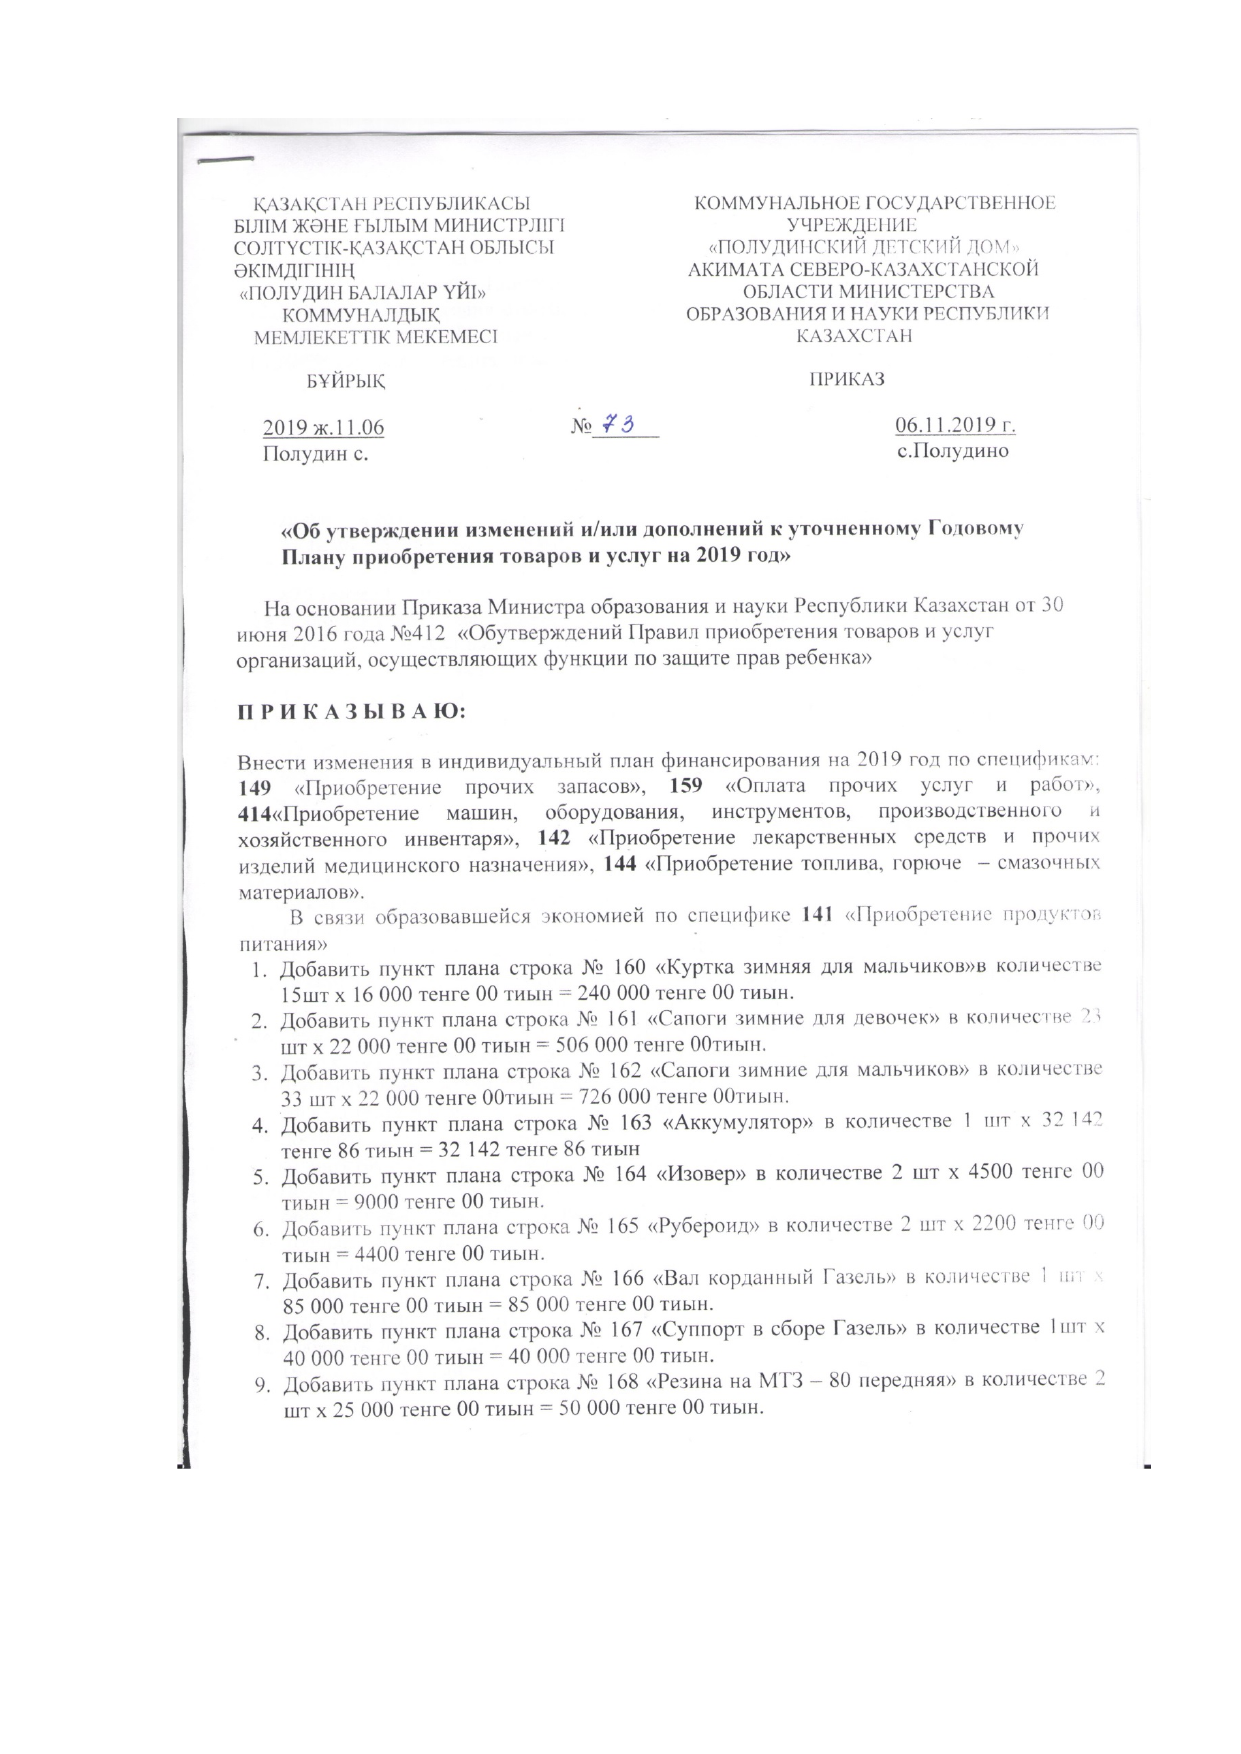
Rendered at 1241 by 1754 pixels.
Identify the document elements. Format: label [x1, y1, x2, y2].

picture [177, 118, 1151, 1469]
